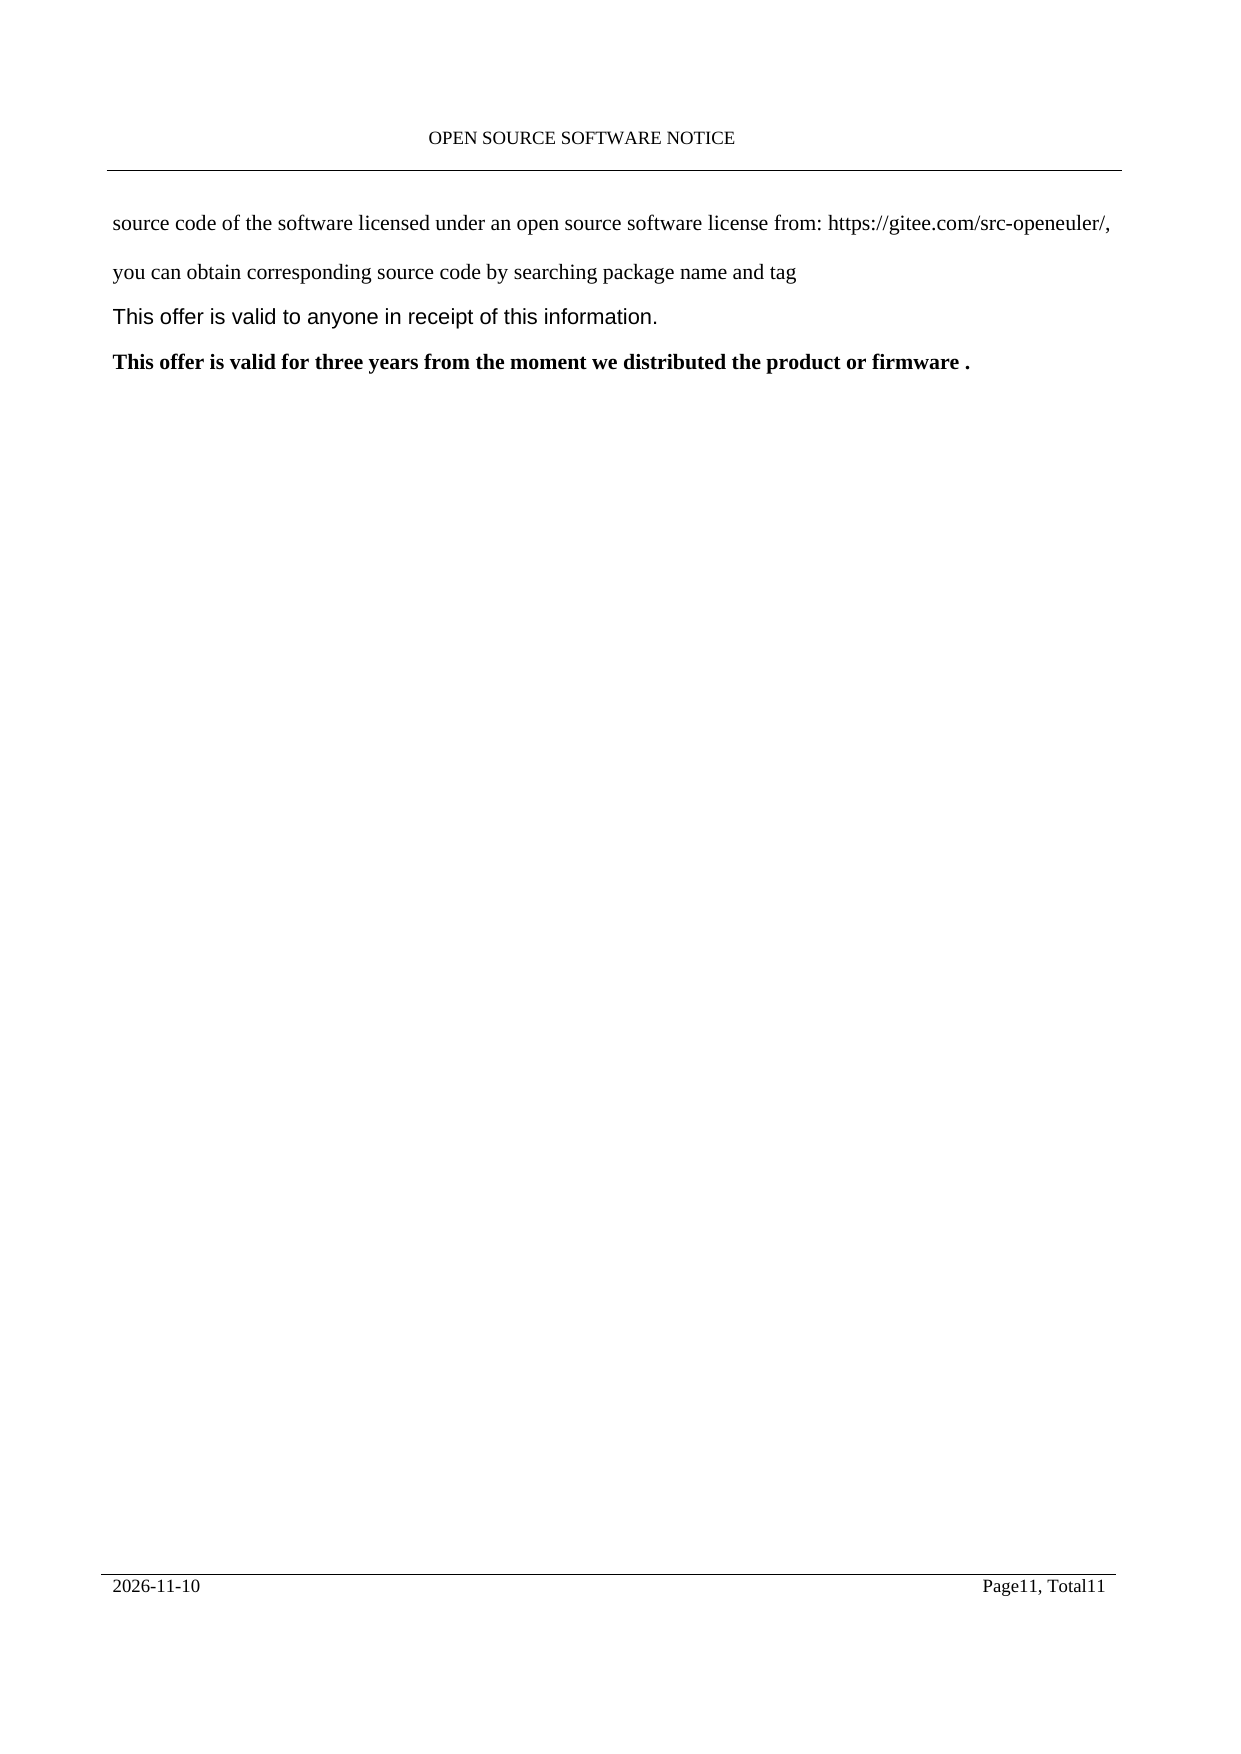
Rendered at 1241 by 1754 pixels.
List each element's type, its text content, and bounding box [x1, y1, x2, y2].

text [112, 206, 1128, 288]
text This offer is valid for three years from the moment we distributed the product or firmware . [112, 345, 1128, 378]
text This offer is valid to anyone in receipt of this information. [112, 300, 1128, 333]
